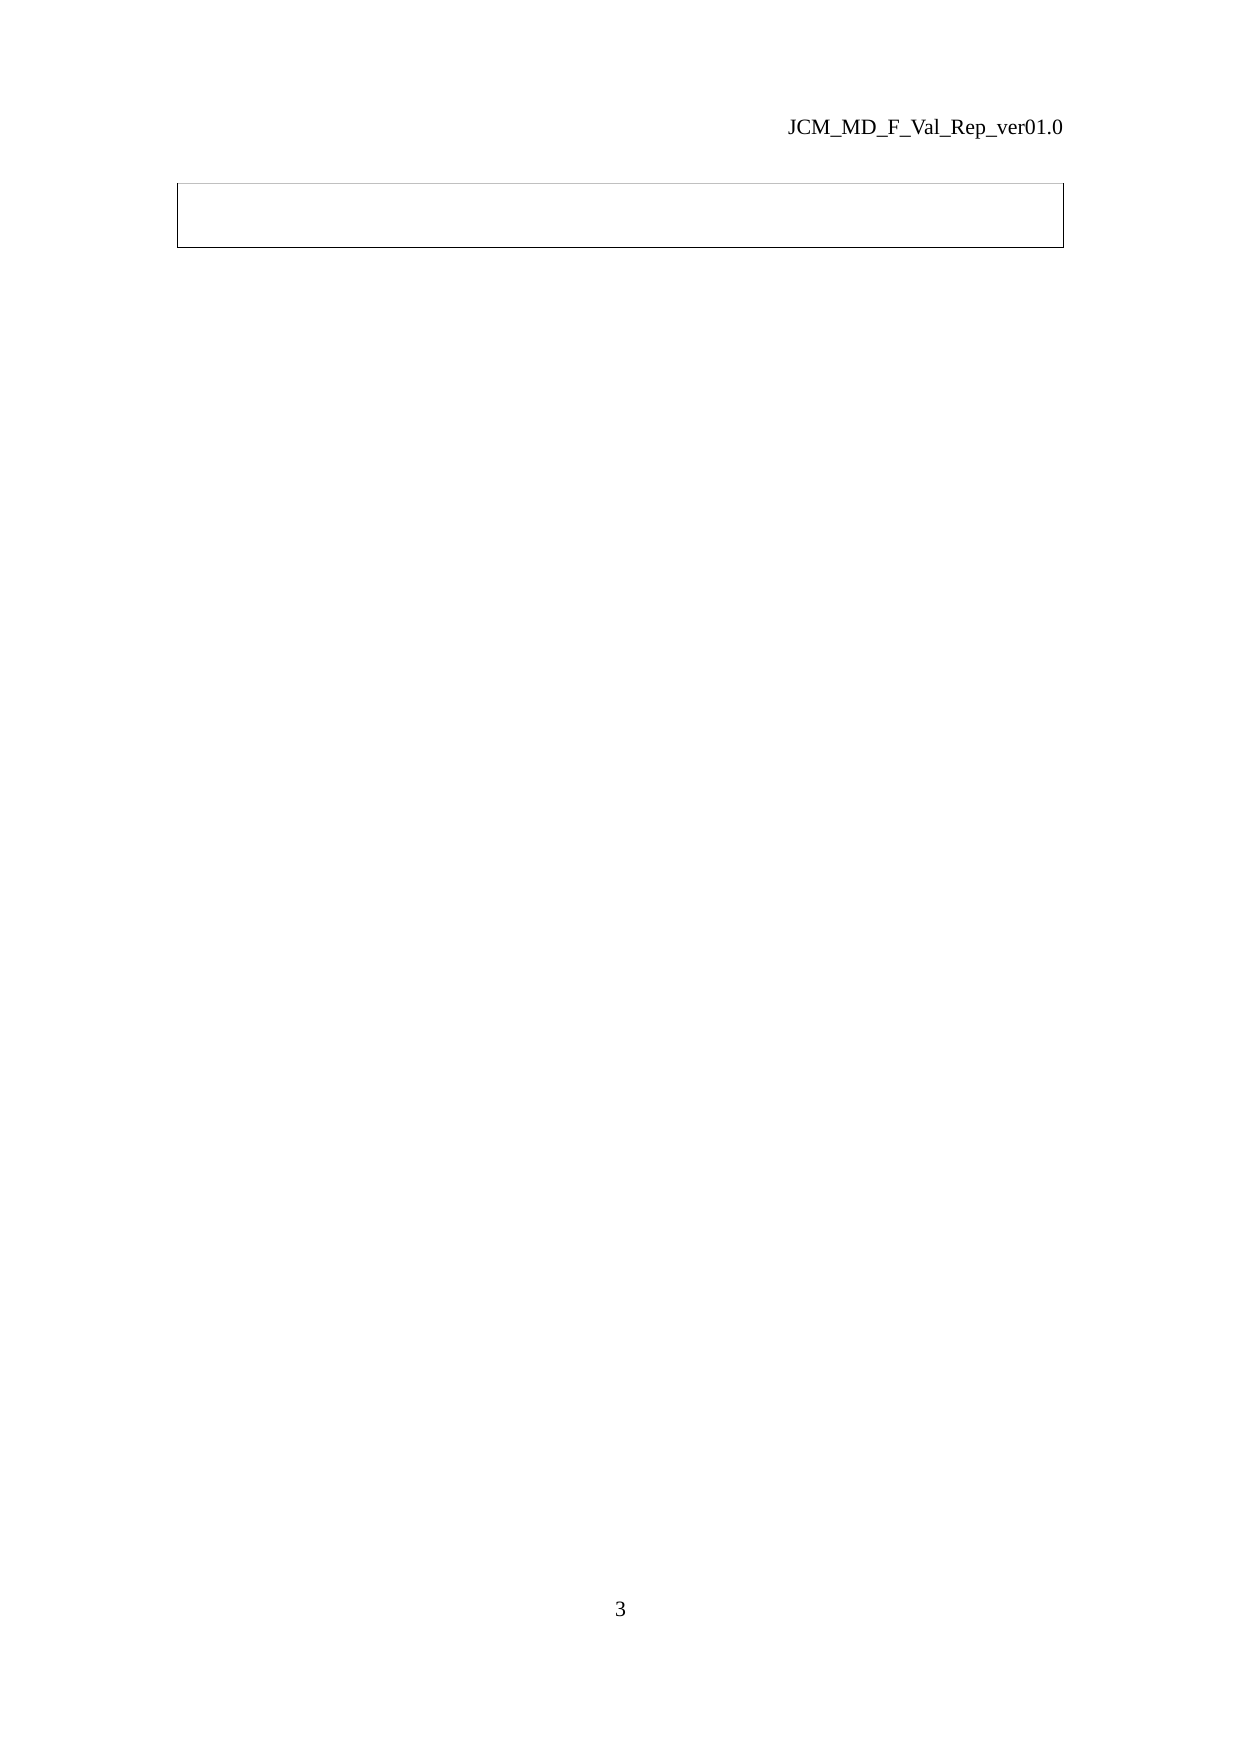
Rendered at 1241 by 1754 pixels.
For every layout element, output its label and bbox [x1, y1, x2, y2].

table_cell [178, 184, 1063, 247]
